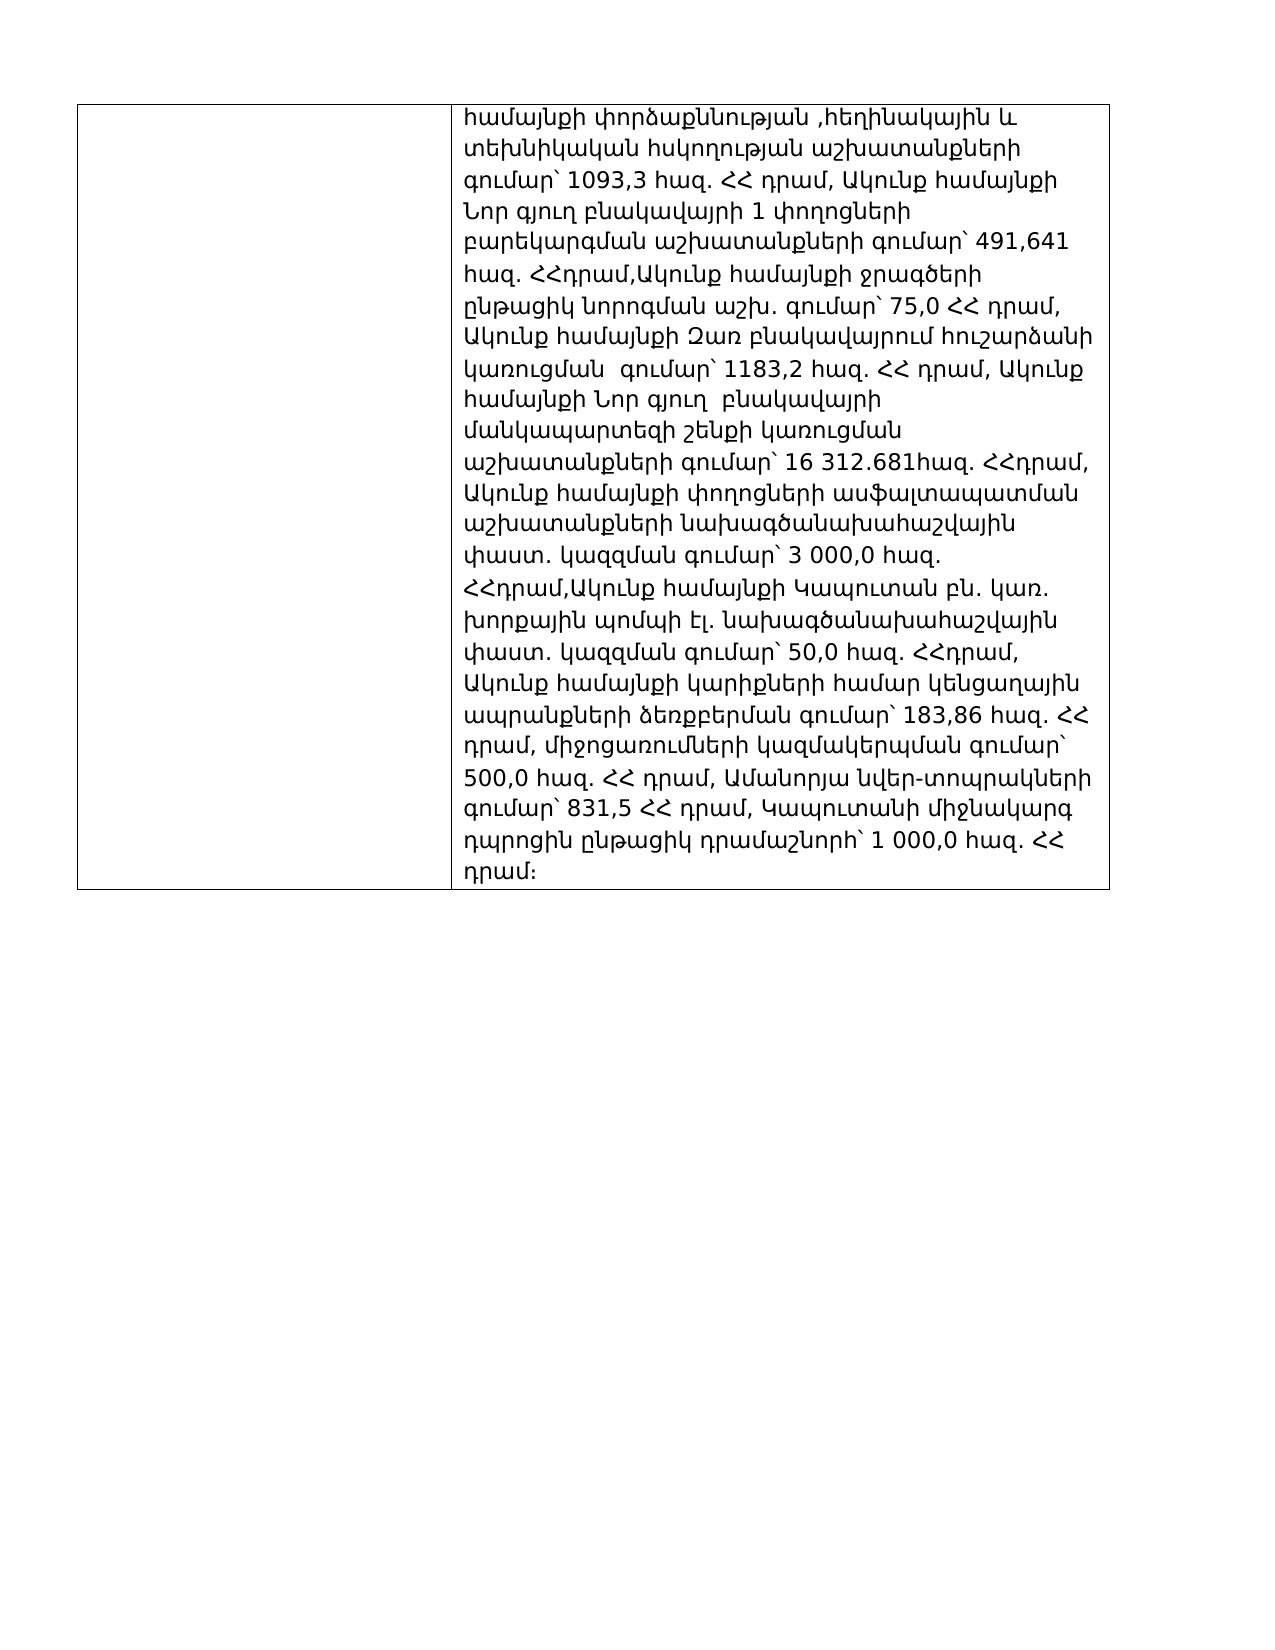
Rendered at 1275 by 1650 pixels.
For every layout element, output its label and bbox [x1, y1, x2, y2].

table_cell [78, 105, 451, 888]
table_cell [452, 105, 1109, 888]
